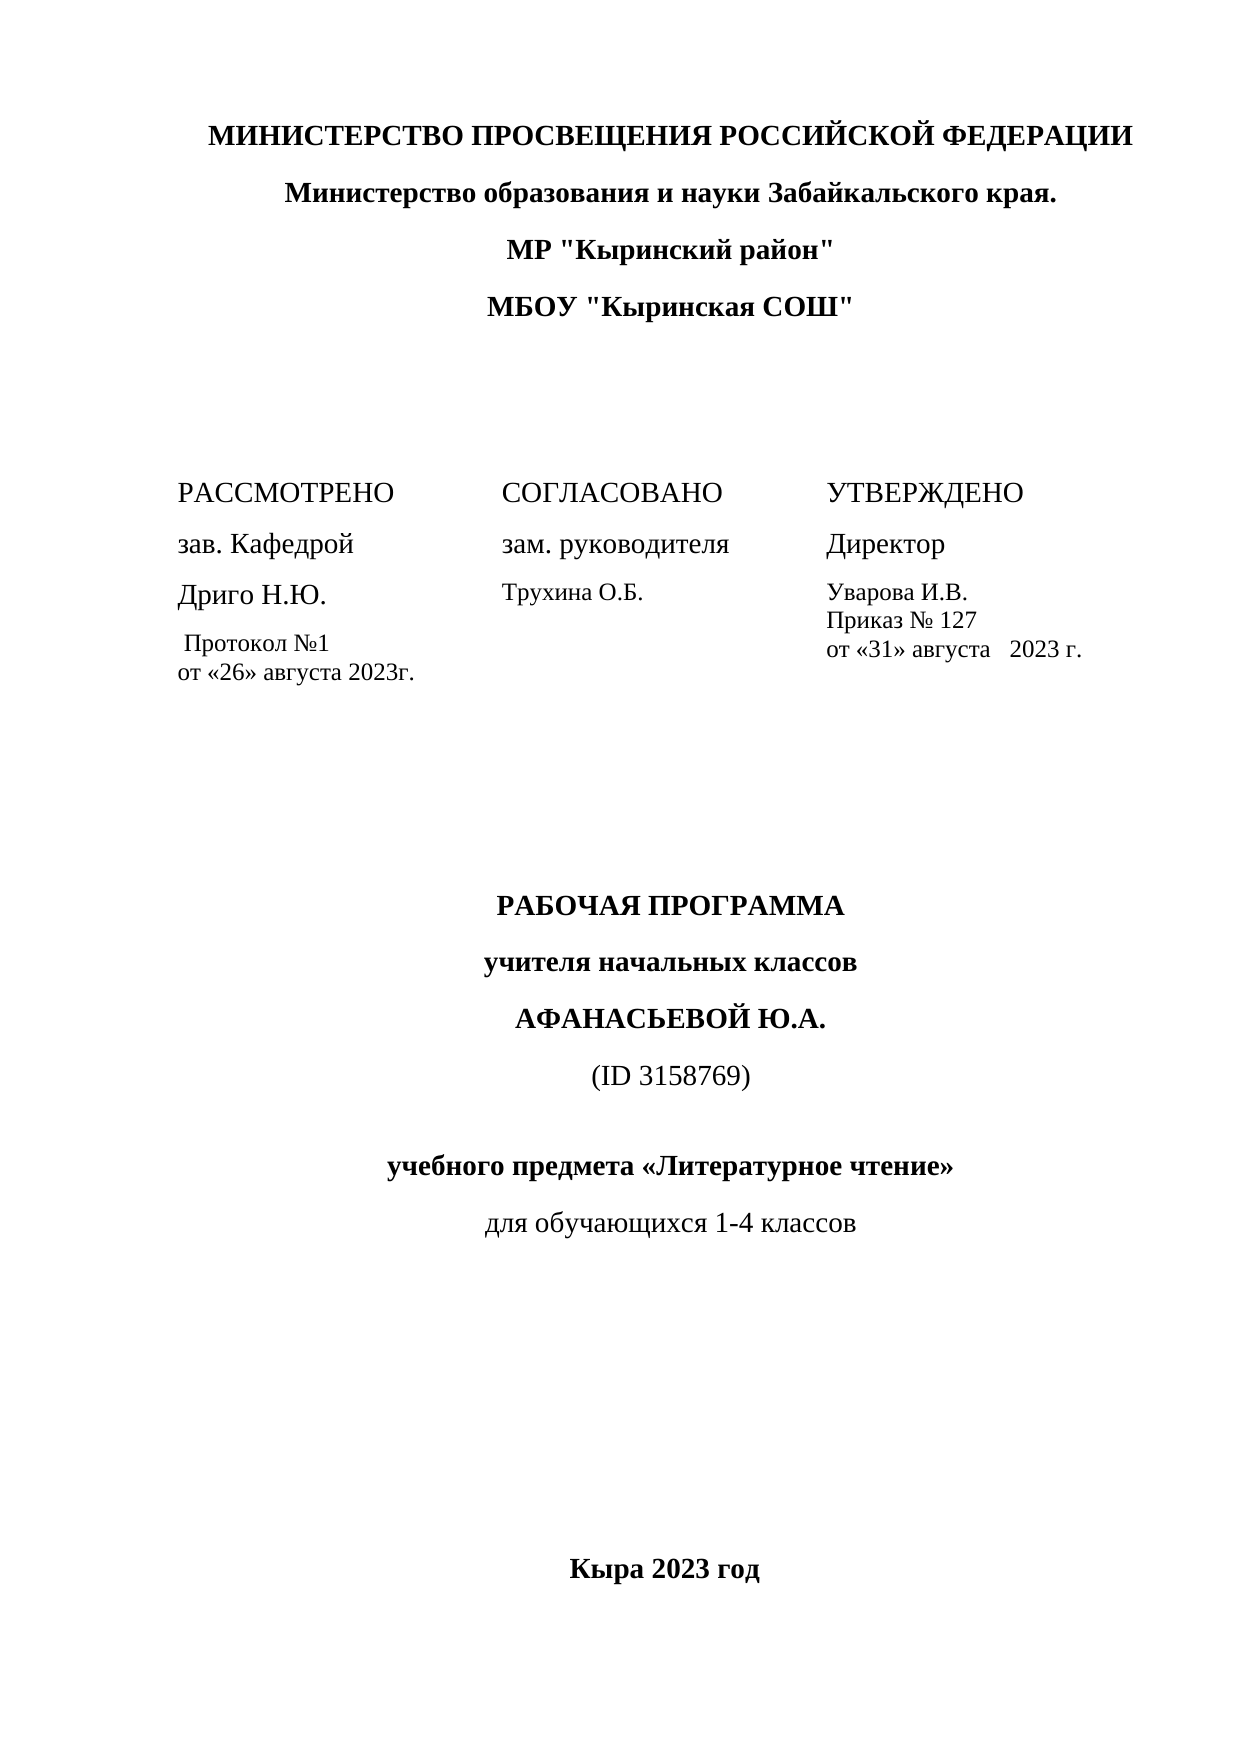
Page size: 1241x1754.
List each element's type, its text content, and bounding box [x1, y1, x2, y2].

text РАБОЧАЯ ПРОГРАММА [190, 888, 1152, 921]
text МИНИСТЕРСТВО ПРОСВЕЩЕНИЯ РОССИЙСКОЙ ФЕДЕРАЦИИ [190, 118, 1152, 152]
text АФАНАСЬЕВОЙ Ю.А. [190, 1002, 1152, 1035]
table_header УТВЕРЖДЕНО Директор Уварова И.В. Приказ № 127 от «31» августа 2023 г. [815, 475, 1139, 727]
text учебного предмета «Литературное чтение» [190, 1148, 1152, 1181]
text МБОУ "Кыринская СОШ" [190, 289, 1152, 323]
text (ID 3158769) [190, 1058, 1152, 1092]
table_header СОГЛАСОВАНО зам. руководителя Трухина О.Б. [490, 475, 815, 727]
text Кыра 2023 год [177, 1551, 1152, 1585]
text МР "Кыринский район" [190, 232, 1152, 266]
text для обучающихся 1-4 классов [190, 1205, 1152, 1238]
table_header РАССМОТРЕНО зав. Кафедрой Дриго Н.Ю. Протокол №1 от «26» августа 2023г. [166, 475, 490, 727]
text Министерство образования и науки Забайкальского края. [190, 175, 1152, 209]
text учителя начальных классов [190, 944, 1152, 978]
